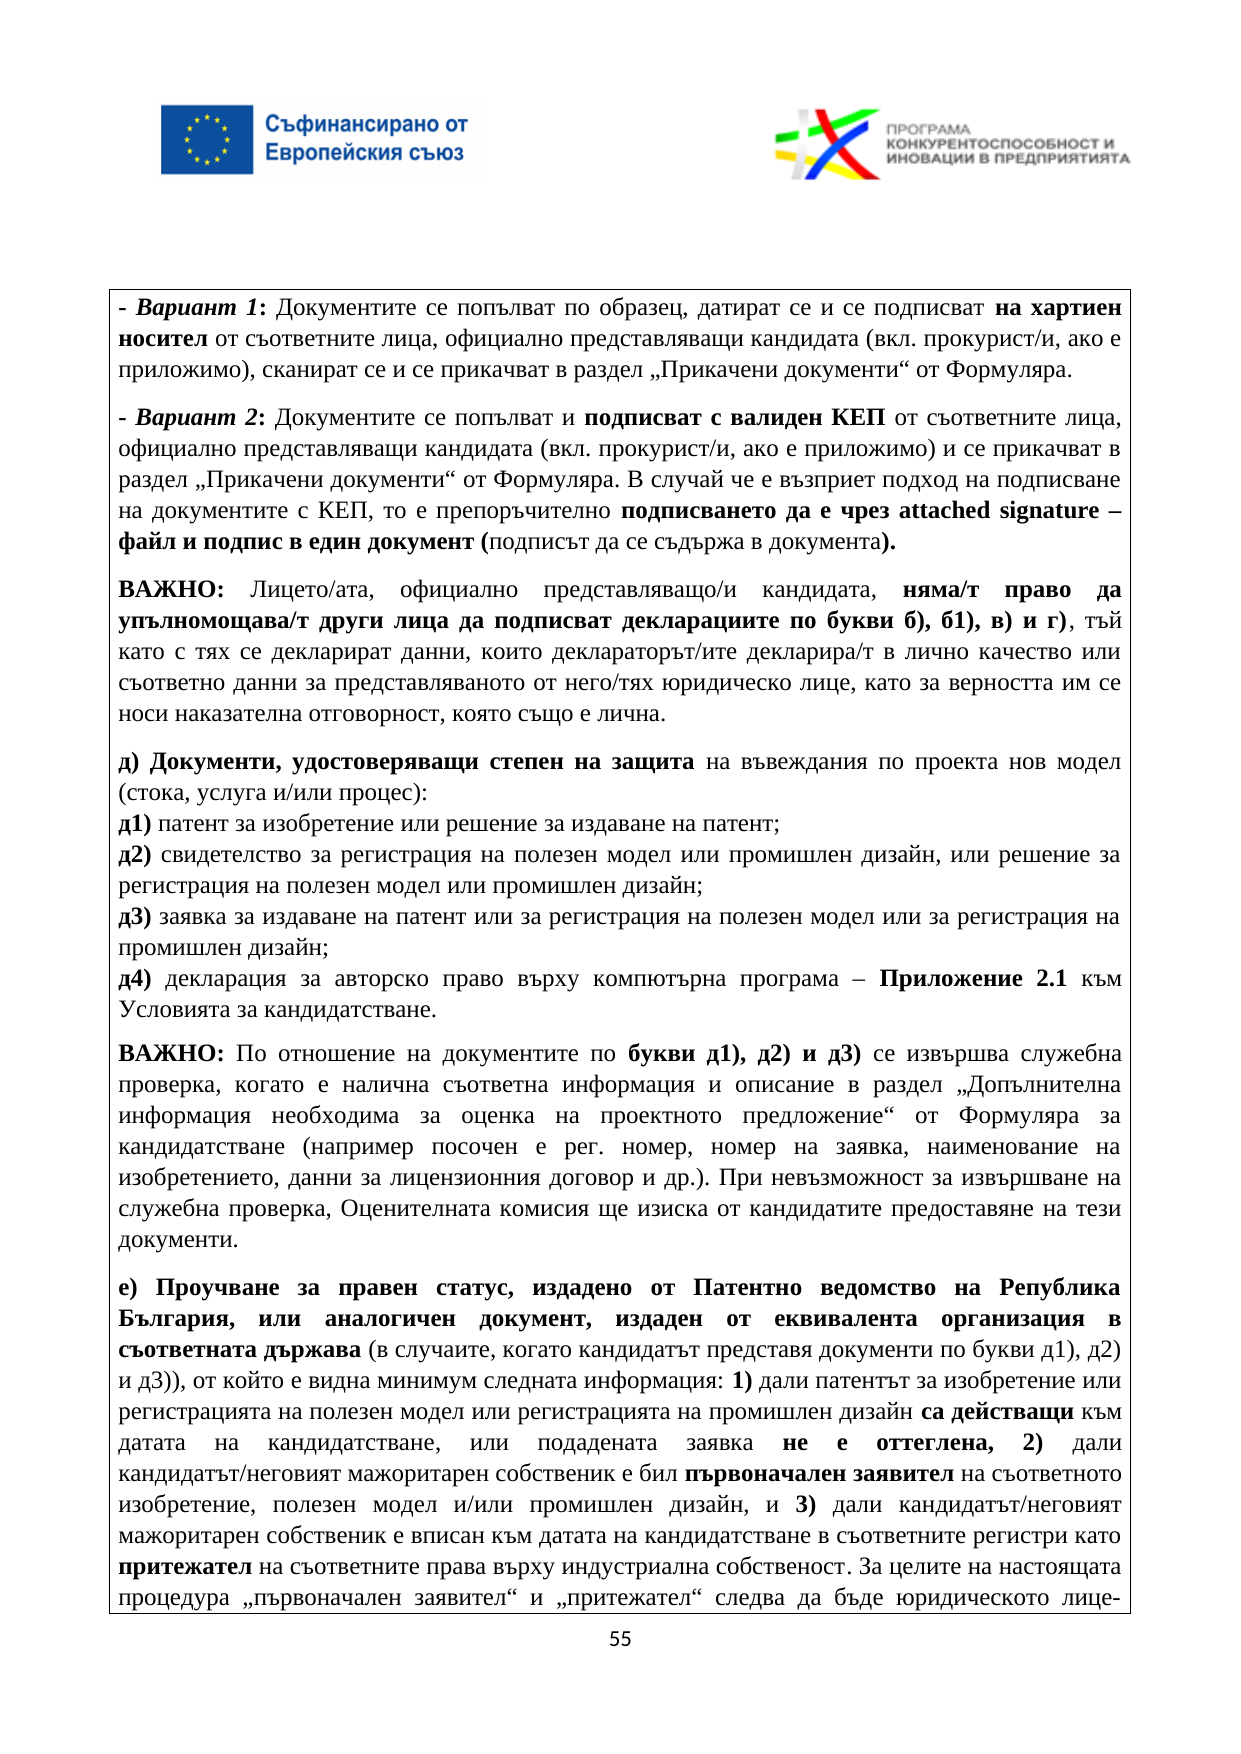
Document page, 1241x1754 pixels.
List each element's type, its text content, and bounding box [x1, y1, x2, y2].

text д2) свидетелство за регистрация на полезен модел или промишлен дизайн, или решение за регистрация на полезен модел или промишлен дизайн; [110, 836, 1130, 898]
text ВАЖНО: По отношение на документите по букви д1), д2) и д3) се извършва служебна проверка, когато е налична съответна информация и описание в раздел „Допълнителна информация необходима за оценка на проектното предложение“ от Формуляра за кандидатстване (например посочен е рег. номер, номер на заявка, наименование на изобретението, данни за лицензионния договор и др.). При невъзможност за извършване на служебна проверка, Оценителната комисия ще изиска от кандидатите предоставяне на тези документи. [110, 1034, 1130, 1253]
text д) Документи, удостоверяващи степен на защита на въвеждания по проекта нов модел (стока, услуга и/или процес): [110, 743, 1130, 805]
text ВАЖНО: Лицето/ата, официално представляващо/и кандидата, няма/т право да упълномощава/т други лица да подписват декларациите по букви б), б1), в) и г), тъй като с тях се декларират данни, които деклараторът/ите декларира/т в лично качество или съответно данни за представляваното от него/тях юридическо лице, като за верността им се носи наказателна отговорност, която също е лична. [110, 571, 1130, 727]
text д3) заявка за издаване на патент или за регистрация на полезен модел или за регистрация на промишлен дизайн; [110, 898, 1130, 960]
text - Вариант 1: Документите се попълват по образец, датират се и се подписват на хартиен носител от съответните лица, официално представляващи кандидата (вкл. прокурист/и, ако е приложимо), сканират се и се прикачват в раздел „Прикачени документи“ от Формуляра. [110, 290, 1130, 383]
text - Вариант 2: Документите се попълват и подписват с валиден КЕП от съответните лица, официално представляващи кандидата (вкл. прокурист/и, ако е приложимо) и се прикачват в раздел „Прикачени документи“ от Формуляра. В случай че е възприет подход на подписване на документите с КЕП, то е препоръчително подписването да е чрез attached signature – файл и подпис в един документ (подписът да се съдържа в документа). [110, 399, 1130, 555]
text д1) патент за изобретение или решение за издаване на патент; [110, 805, 1130, 836]
picture [157, 101, 488, 179]
picture [773, 101, 1134, 189]
text д4) декларация за авторско право върху компютърна програма – Приложение 2.1 към Условията за кандидатстване. [110, 960, 1130, 1023]
